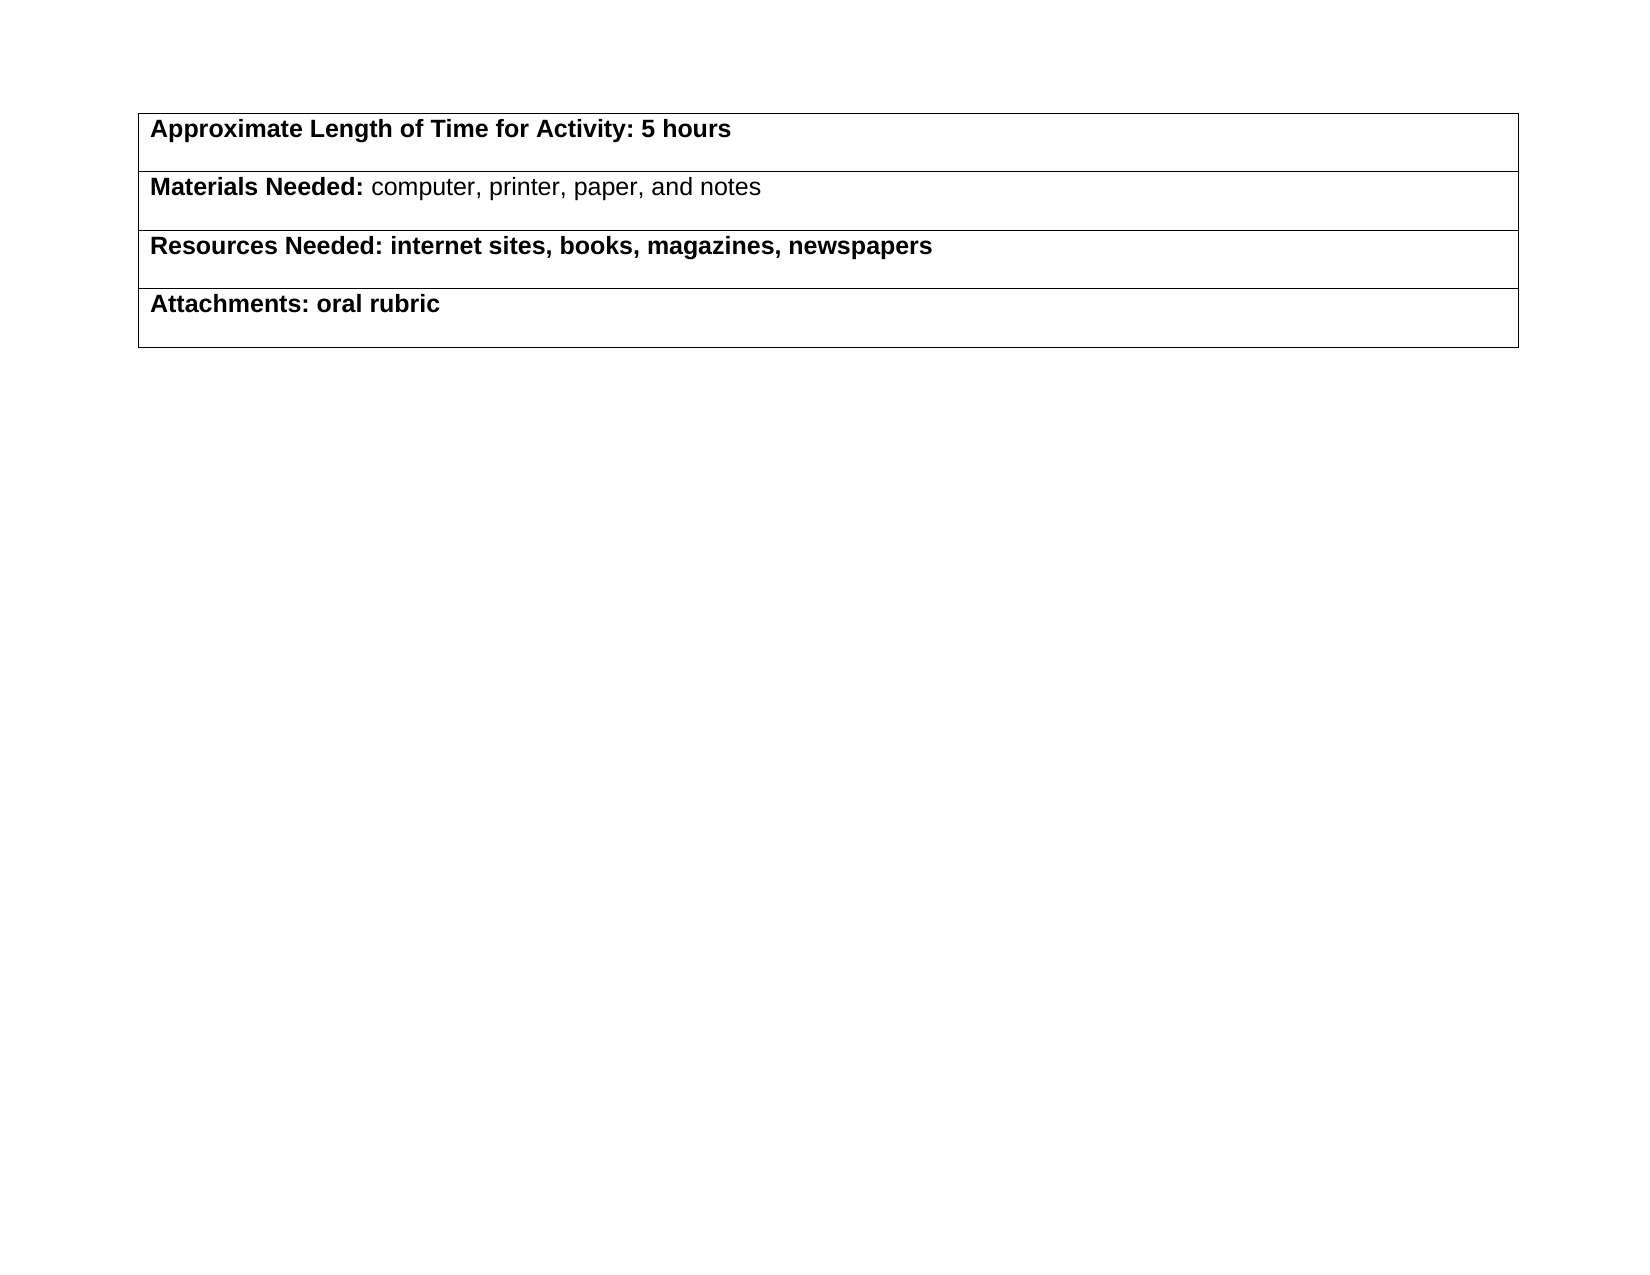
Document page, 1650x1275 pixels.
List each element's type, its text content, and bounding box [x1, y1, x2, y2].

table_cell Materials Needed: computer, printer, paper, and notes [139, 172, 1518, 229]
table_cell Resources Needed: internet sites, books, magazines, newspapers [139, 231, 1518, 288]
table_cell Approximate Length of Time for Activity: 5 hours [139, 114, 1518, 171]
table_cell Attachments: oral rubric [139, 289, 1518, 347]
